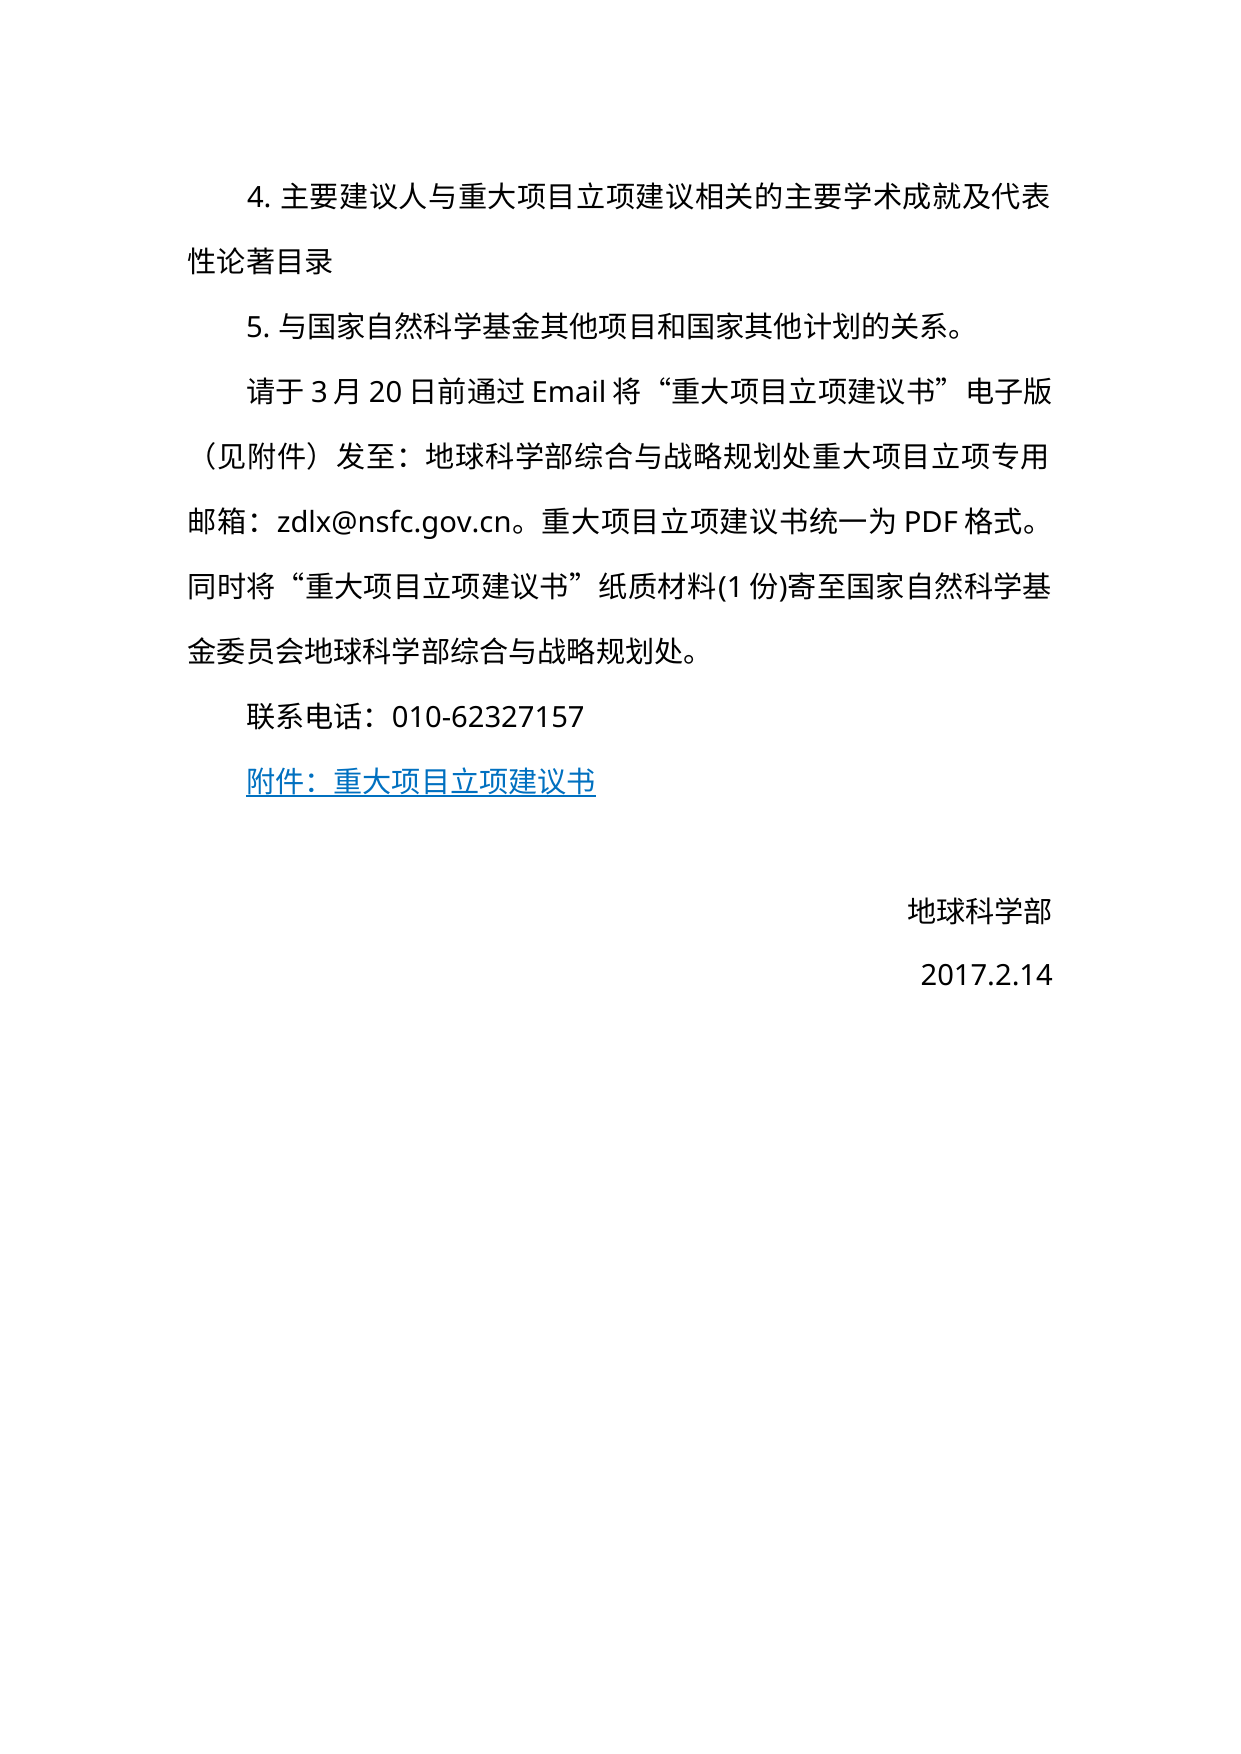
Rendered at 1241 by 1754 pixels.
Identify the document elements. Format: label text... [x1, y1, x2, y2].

text 5. 与国家自然科学基金其他项目和国家其他计划的关系。 [187, 292, 1053, 357]
text 4. 主要建议人与重大项目立项建议相关的主要学术成就及代表性论著目录 [187, 162, 1053, 292]
text 联系电话：010-62327157 [187, 682, 1053, 747]
text 附件：重大项目立项建议书 [187, 747, 1053, 812]
text 2017.2.14 [187, 942, 1053, 1007]
text 地球科学部 [187, 877, 1053, 942]
text 请于3月20日前通过Email将“重大项目立项建议书”电子版（见附件）发至：地球科学部综合与战略规划处重大项目立项专用邮箱：zdlx@nsfc.gov.cn。重大项目立项建议书统一为PDF格式。同时将“重大项目立项建议书”纸质材料(1份)寄至国家自然科学基金委员会地球科学部综合与战略规划处。 [187, 357, 1053, 682]
